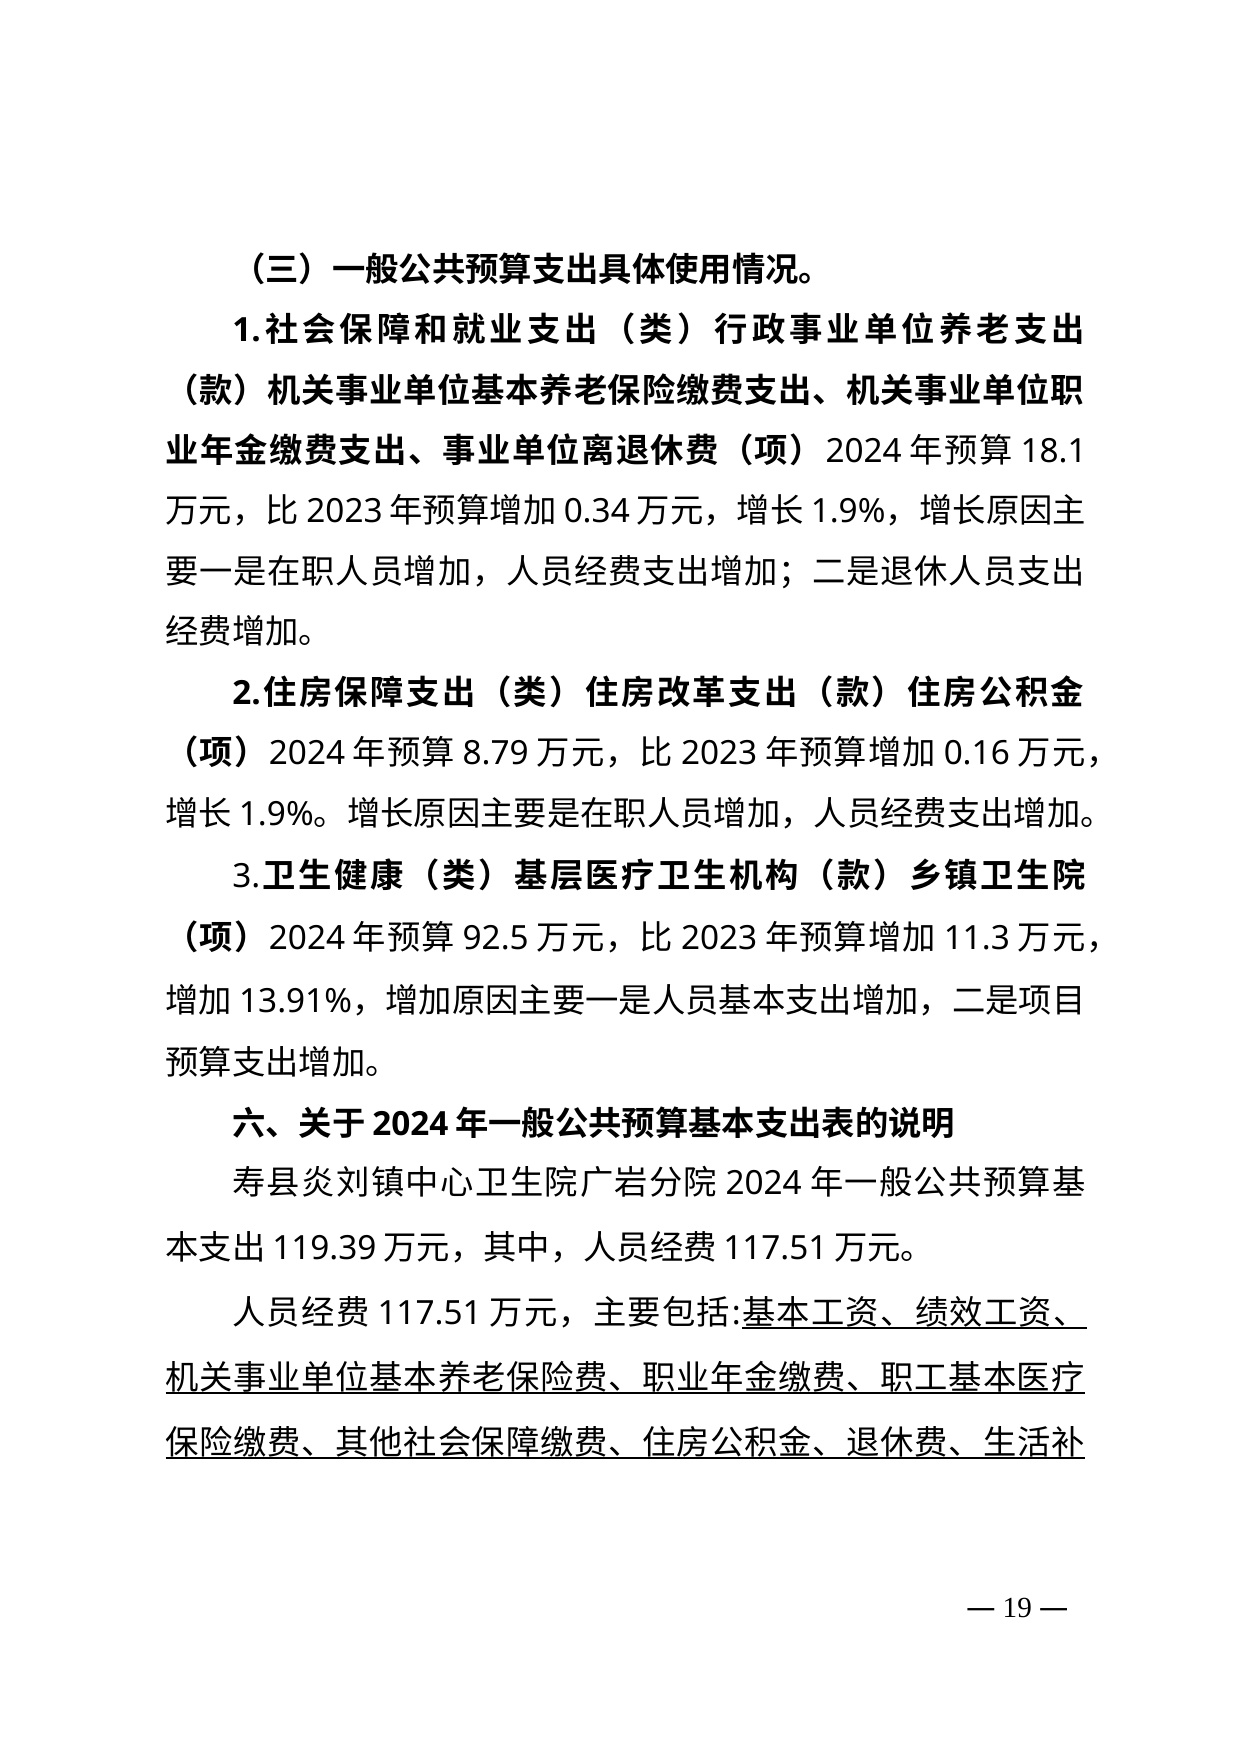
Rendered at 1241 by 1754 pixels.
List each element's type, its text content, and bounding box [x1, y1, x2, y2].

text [165, 1277, 1087, 1472]
text 3.卫生健康（类）基层医疗卫生机构（款）乡镇卫生院（项）2024年预算92.5万元，比2023年预算增加11.3万元，增加13.91%，增加原因主要一是人员基本支出增加，二是项目预算支出增加。 [165, 837, 1087, 1087]
text 六、关于2024年一般公共预算基本支出表的说明 [165, 1087, 1087, 1147]
text 1.社会保障和就业支出（类）行政事业单位养老支出（款）机关事业单位基本养老保险缴费支出、机关事业单位职业年金缴费支出、事业单位离退休费（项）2024年预算18.1万元，比2023年预算增加0.34万元，增长1.9%，增长原因主要一是在职人员增加，人员经费支出增加；二是退休人员支出经费增加。 [165, 293, 1087, 656]
text 2.住房保障支出（类）住房改革支出（款）住房公积金（项）2024年预算8.79万元，比2023年预算增加0.16万元，增长1.9%。增长原因主要是在职人员增加，人员经费支出增加。 [165, 656, 1087, 837]
text （三）一般公共预算支出具体使用情况。 [165, 233, 1087, 293]
text 寿县炎刘镇中心卫生院广岩分院2024年一般公共预算基本支出119.39万元，其中，人员经费117.51万元。 [165, 1147, 1087, 1277]
